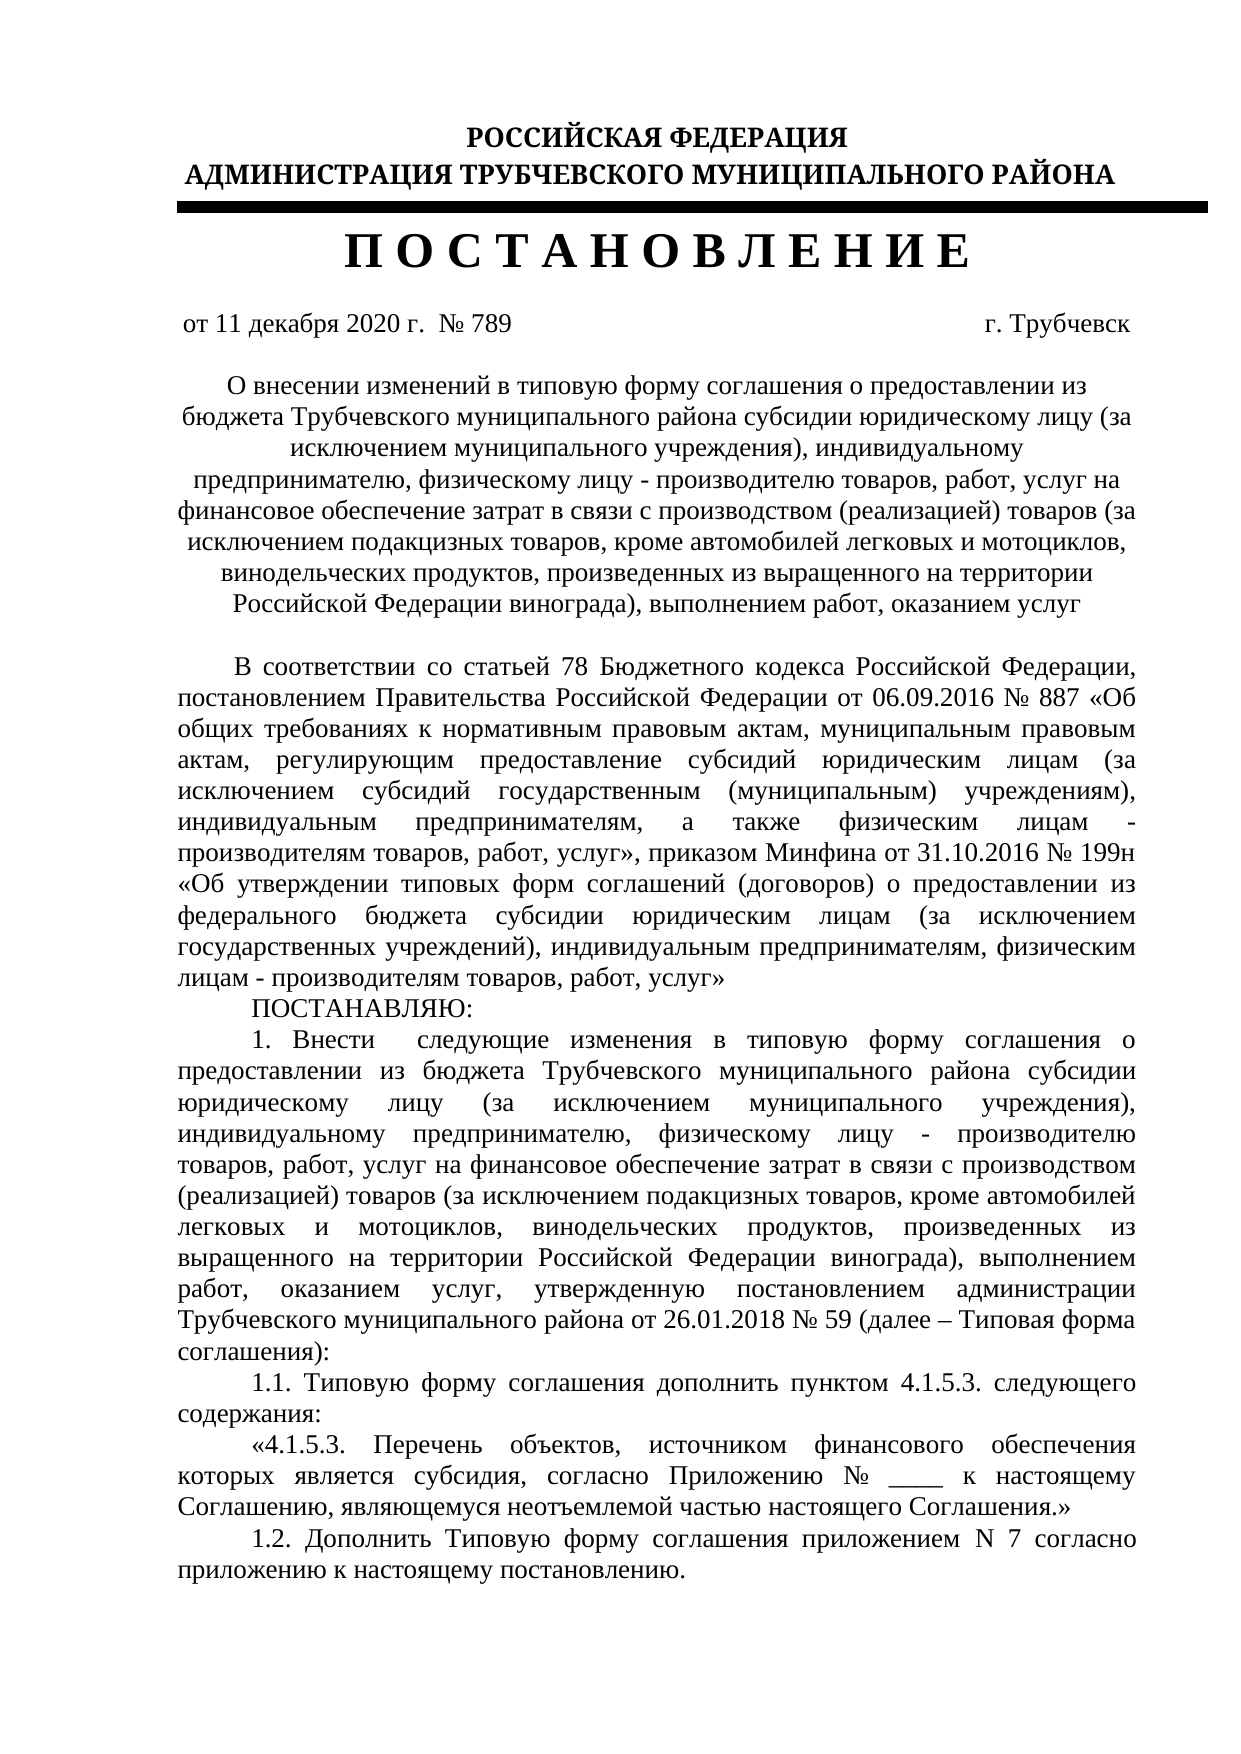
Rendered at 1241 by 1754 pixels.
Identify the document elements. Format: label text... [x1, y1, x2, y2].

text О внесении изменений в типовую форму соглашения о предоставлении из бюджета Трубчевского муниципального района субсидии юридическому лицу (за исключением муниципального учреждения), индивидуальному предпринимателю, физическому лицу - производителю товаров, работ, услуг на финансовое обеспечение затрат в связи с производством (реализацией) товаров (за исключением подакцизных товаров, кроме автомобилей легковых и мотоциклов, винодельческих продуктов, произведенных из выращенного на территории Российской Федерации винограда), выполнением работ, оказанием услуг [177, 369, 1137, 618]
text РОССИЙСКАЯ ФЕДЕРАЦИЯ [177, 118, 1137, 155]
text ПОСТАНАВЛЯЮ: [177, 992, 1137, 1023]
text В соответствии со статьей 78 Бюджетного кодекса Российской Федерации, постановлением Правительства Российской Федерации от 06.09.2016 № 887 «Об общих требованиях к нормативным правовым актам, муниципальным правовым актам, регулирующим предоставление субсидий юридическим лицам (за исключением субсидий государственным (муниципальным) учреждениям), индивидуальным предпринимателям, а также физическим лицам - производителям товаров, работ, услуг», приказом Минфина от 31.10.2016 № 199н «Об утверждении типовых форм соглашений (договоров) о предоставлении из федерального бюджета субсидии юридическим лицам (за исключением государственных учреждений), индивидуальным предпринимателям, физическим лицам - производителям товаров, работ, услуг» [177, 649, 1137, 992]
text 1.2. Дополнить Типовую форму соглашения приложением N 7 согласно приложению к настоящему постановлению. [177, 1522, 1137, 1584]
text 1. Внести следующие изменения в типовую форму соглашения о предоставлении из бюджета Трубчевского муниципального района субсидии юридическому лицу (за исключением муниципального учреждения), индивидуальному предпринимателю, физическому лицу - производителю товаров, работ, услуг на финансовое обеспечение затрат в связи с производством (реализацией) товаров (за исключением подакцизных товаров, кроме автомобилей легковых и мотоциклов, винодельческих продуктов, произведенных из выращенного на территории Российской Федерации винограда), выполнением работ, оказанием услуг, утвержденную постановлением администрации Трубчевского муниципального района от 26.01.2018 № 59 (далее – Типовая форма соглашения): [177, 1023, 1137, 1366]
text АДМИНИСТРАЦИЯ ТРУБЧЕВСКОГО МУНИЦИПАЛЬНОГО РАЙОНА [177, 155, 1137, 192]
text от 11 декабря 2020 г. № 789 г. Трубчевск [177, 307, 1137, 338]
text «4.1.5.3. Перечень объектов, источником финансового обеспечения которых является субсидия, согласно Приложению № ____ к настоящему Соглашению, являющемуся неотъемлемой частью настоящего Соглашения.» [177, 1428, 1137, 1522]
text П О С Т А Н О В Л Е Н И Е [177, 221, 1137, 278]
text 1.1. Типовую форму соглашения дополнить пунктом 4.1.5.3. следующего содержания: [177, 1366, 1137, 1428]
